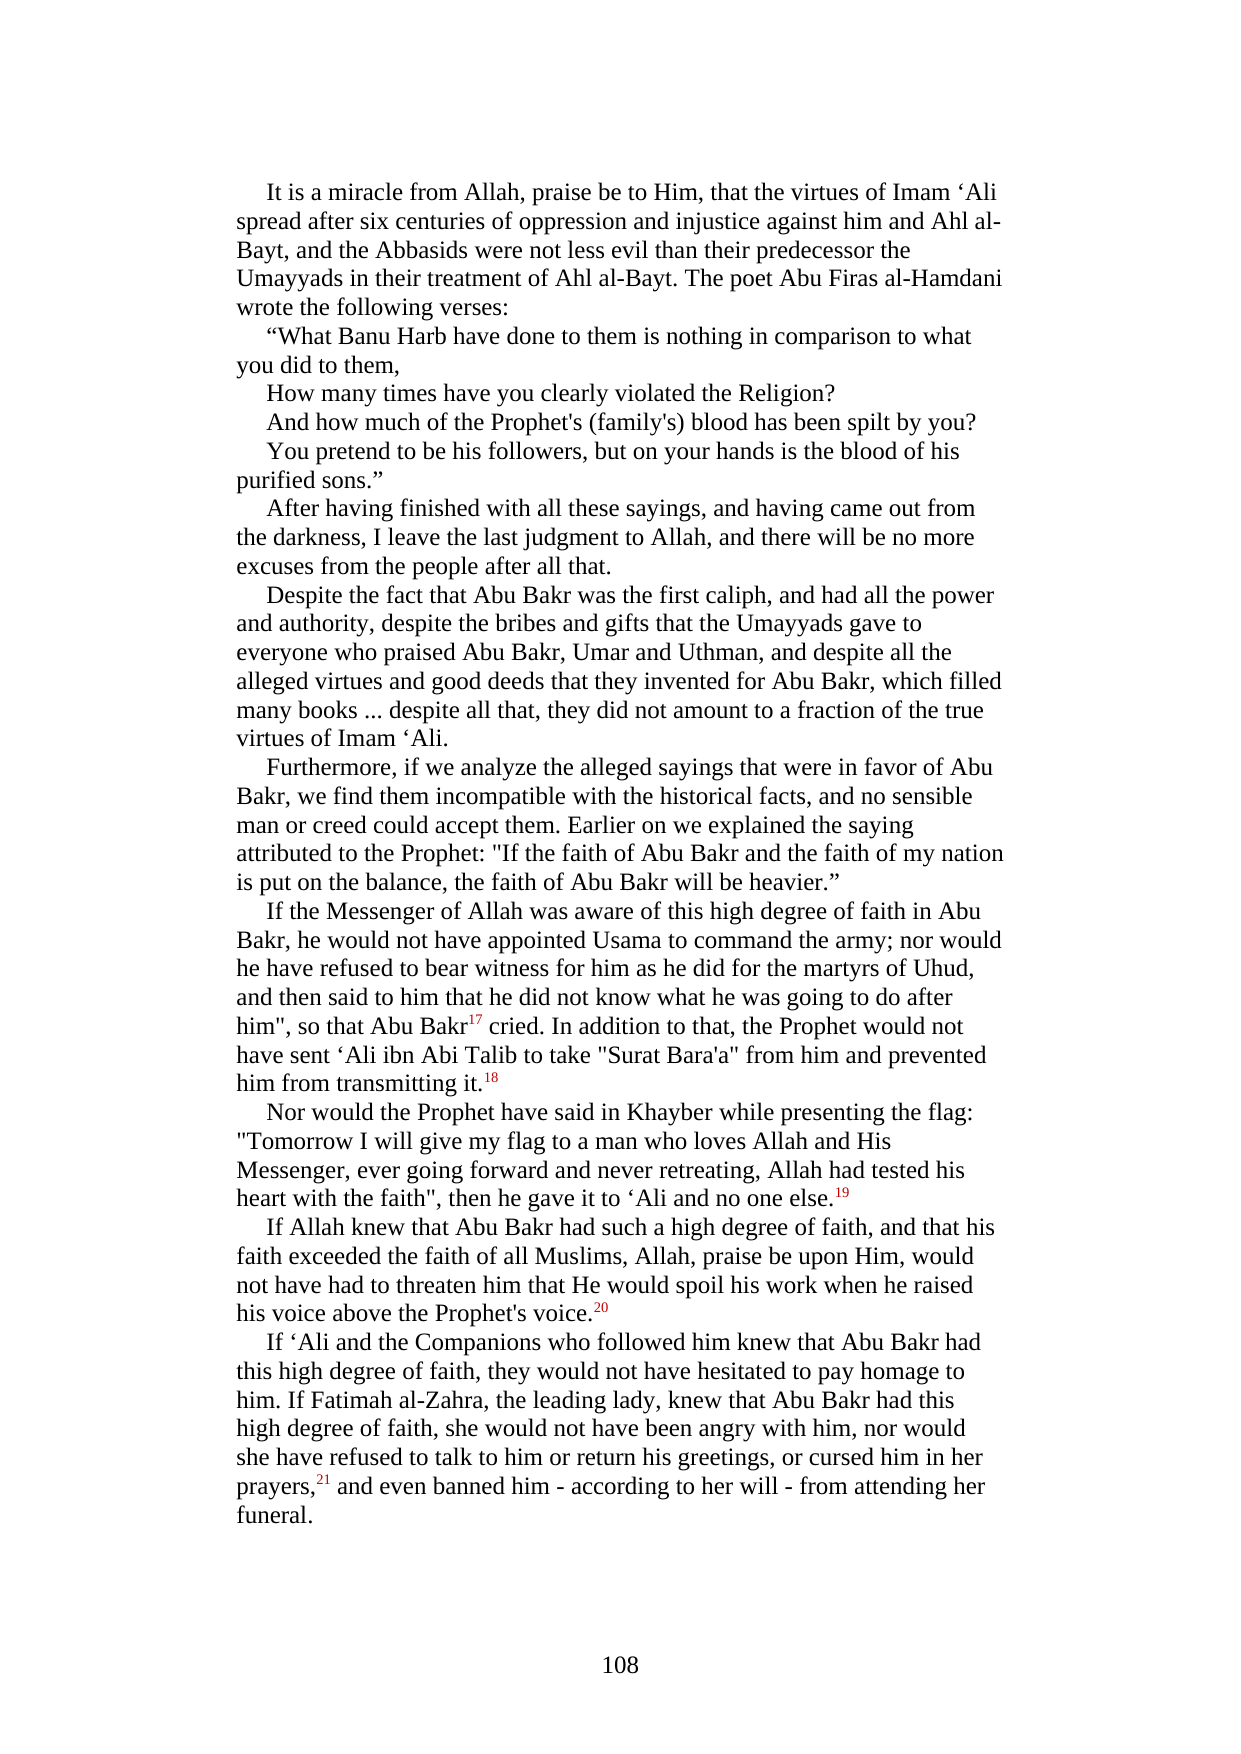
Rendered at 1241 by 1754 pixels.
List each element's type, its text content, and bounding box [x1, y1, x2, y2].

text How many times have you clearly violated the Religion? [236, 378, 1004, 407]
text You pretend to be his followers, but on your hands is the blood of his purified sons.” [236, 436, 1004, 493]
text Furthermore, if we analyze the alleged sayings that were in favor of Abu Bakr, we find them incompatible with the historical facts, and no sensible man or creed could accept them. Earlier on we explained the saying attributed to the Prophet: "If the faith of Abu Bakr and the faith of my nation is put on the balance, the faith of Abu Bakr will be heavier.” [236, 752, 1004, 896]
text Despite the fact that Abu Bakr was the first caliph, and had all the power and authority, despite the bribes and gifts that the Umayyads gave to everyone who praised Abu Bakr, Umar and Uthman, and despite all the alleged virtues and good deeds that they invented for Abu Bakr, which filled many books ... despite all that, they did not amount to a fraction of the true virtues of Imam ‘Ali. [236, 580, 1004, 752]
text After having finished with all these sayings, and having came out from the darkness, I leave the last judgment to Allah, and there will be no more excuses from the people after all that. [236, 493, 1004, 580]
text Nor would the Prophet have said in Khayber while presenting the flag: "Tomorrow I will give my flag to a man who loves Allah and His Messenger, ever going forward and never retreating, Allah had tested his heart with the faith", then he gave it to ‘Ali and no one else.19 [236, 1097, 1004, 1212]
text It is a miracle from Allah, praise be to Him, that the virtues of Imam ‘Ali spread after six centuries of oppression and injustice against him and Ahl al-Bayt, and the Abbasids were not less evil than their predecessor the Umayyads in their treatment of Ahl al-Bayt. The poet Abu Firas al-Hamdani wrote the following verses: [236, 177, 1004, 321]
text And how much of the Prophet's (family's) blood has been spilt by you? [236, 407, 1004, 436]
text “What Banu Harb have done to them is nothing in comparison to what you did to them, [236, 321, 1004, 378]
text If the Messenger of Allah was aware of this high degree of faith in Abu Bakr, he would not have appointed Usama to command the army; nor would he have refused to bear witness for him as he did for the martyrs of Uhud, and then said to him that he did not know what he was going to do after him", so that Abu Bakr17 cried. In addition to that, the Prophet would not have sent ‘Ali ibn Abi Talib to take "Surat Bara'a" from him and prevented him from transmitting it.18 [236, 896, 1004, 1097]
text If Allah knew that Abu Bakr had such a high degree of faith, and that his faith exceeded the faith of all Muslims, Allah, praise be upon Him, would not have had to threaten him that He would spoil his work when he raised his voice above the Prophet's voice.20 [236, 1212, 1004, 1327]
text If ‘Ali and the Companions who followed him knew that Abu Bakr had this high degree of faith, they would not have hesitated to pay homage to him. If Fatimah al-Zahra, the leading lady, knew that Abu Bakr had this high degree of faith, she would not have been angry with him, nor would she have refused to talk to him or return his greetings, or cursed him in her prayers,21 and even banned him - according to her will - from attending her funeral. [236, 1327, 1004, 1528]
